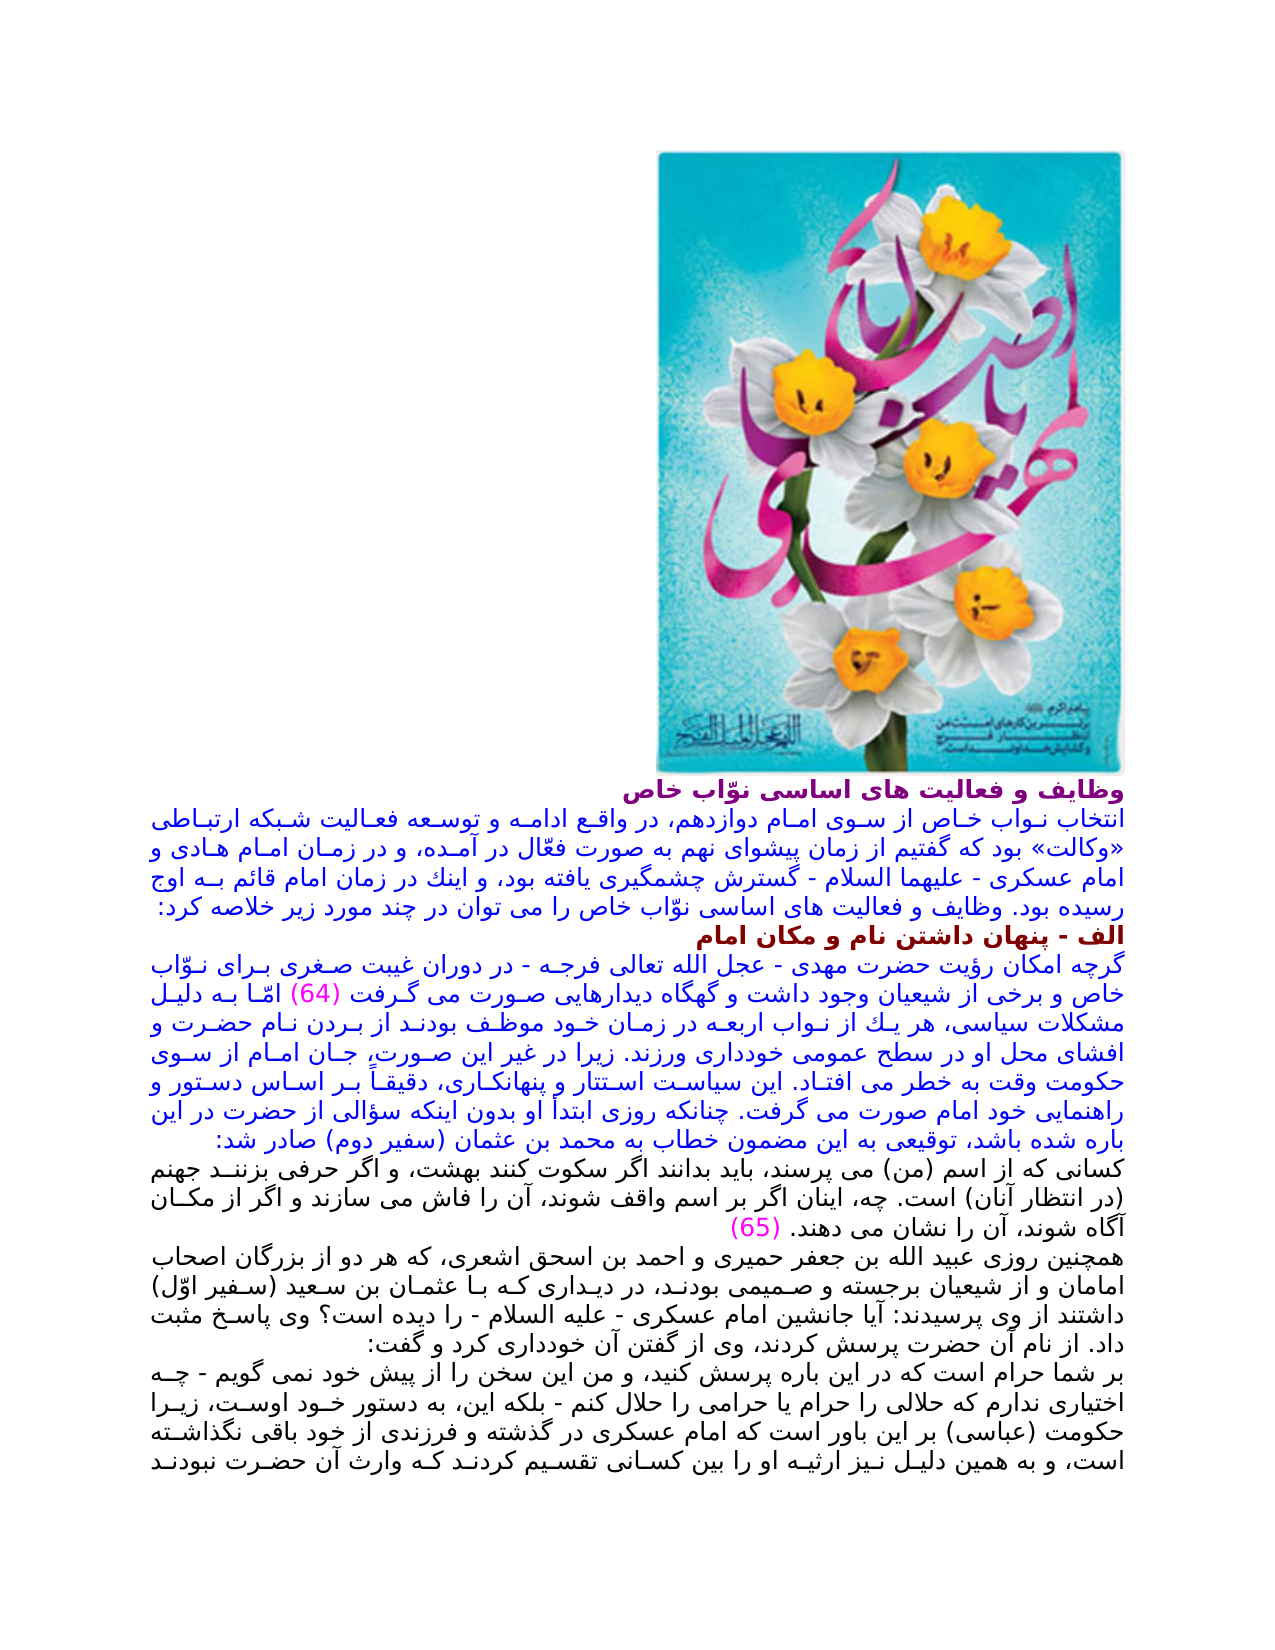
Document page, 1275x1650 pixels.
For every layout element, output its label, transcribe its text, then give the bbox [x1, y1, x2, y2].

text الف - پنهان داشتن نام و مكان امام [150, 921, 1125, 950]
text وظایف و فعالیت هاى اساسى نوّاب خاص [150, 775, 1125, 804]
text همچنین روزى عبید الله بن جعفر حمیرى و احمد بن اسحق اشعرى، كه هر دو از بزرگان اصحاب امامان و از شیعیان برجسته و صمیمى بودند، در دیدارى كه با عثمان بن سعید (سفیر اوّل) داشتند از وى پرسیدند: آیا جانشین امام عسكرى - علیه السلام - را دیده است؟ وى پاسخ مثبت داد. از نام آن حضرت پرسش كردند، وى از گفتن آن خوددارى كرد و گفت: [150, 1242, 1125, 1358]
picture [655, 150, 1125, 776]
text گرچه امكان رؤیت حضرت مهدى - عجل الله تعالى فرجه - در دوران غیبت صغرى براى نوّاب خاص و برخى از شیعیان وجود داشت و گهگاه دیدارهایى صورت مى‏ گرفت (64) امّا به دلیل مشكلات سیاسى، هر یك از نواب اربعه در زمان خود موظف بودند از بردن نام حضرت و افشاى محل او در سطح عمومى خوددارى ورزند. زیرا در غیر این صورت، جان امام از سوى حكومت وقت به خطر مى ‏افتاد. این سیاست استتار و پنهانكارى، دقیقاً بر اساس دستور و راهنمایى خود امام صورت مى ‏گرفت. چنانكه روزى ابتدأ او بدون اینكه سؤالى از حضرت در این باره شده باشد، توقیعى به این مضمون خطاب به محمد بن عثمان (سفیر دوم) صادر شد: [150, 950, 1125, 1154]
text كسانى كه از اسم (من) مى ‏پرسند، باید بدانند اگر سكوت كنند بهشت، و اگر حرفى بزنند جهنم (در انتظار آنان) است. چه، اینان اگر بر اسم واقف شوند، آن را فاش مى ‏سازند و اگر از مكان آگاه شوند، آن را نشان مى ‏دهند. (65) [150, 1154, 1125, 1242]
text انتخاب نواب خاص از سوى امام دوازدهم، در واقع ادامه و توسعه فعالیت شبكه ارتباطى «وكالت» بود كه گفتیم از زمان پیشواى نهم به صورت فعّال در آمده، و در زمان امام هادى و امام عسكرى - علیهما السلام - گسترش چشمگیرى یافته بود، و اینك در زمان امام قائم به اوج رسیده بود. وظایف و فعالیت هاى اساسى نوّاب خاص را مى ‏توان در چند مورد زیر خلاصه كرد: [150, 804, 1125, 921]
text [150, 1358, 1125, 1475]
